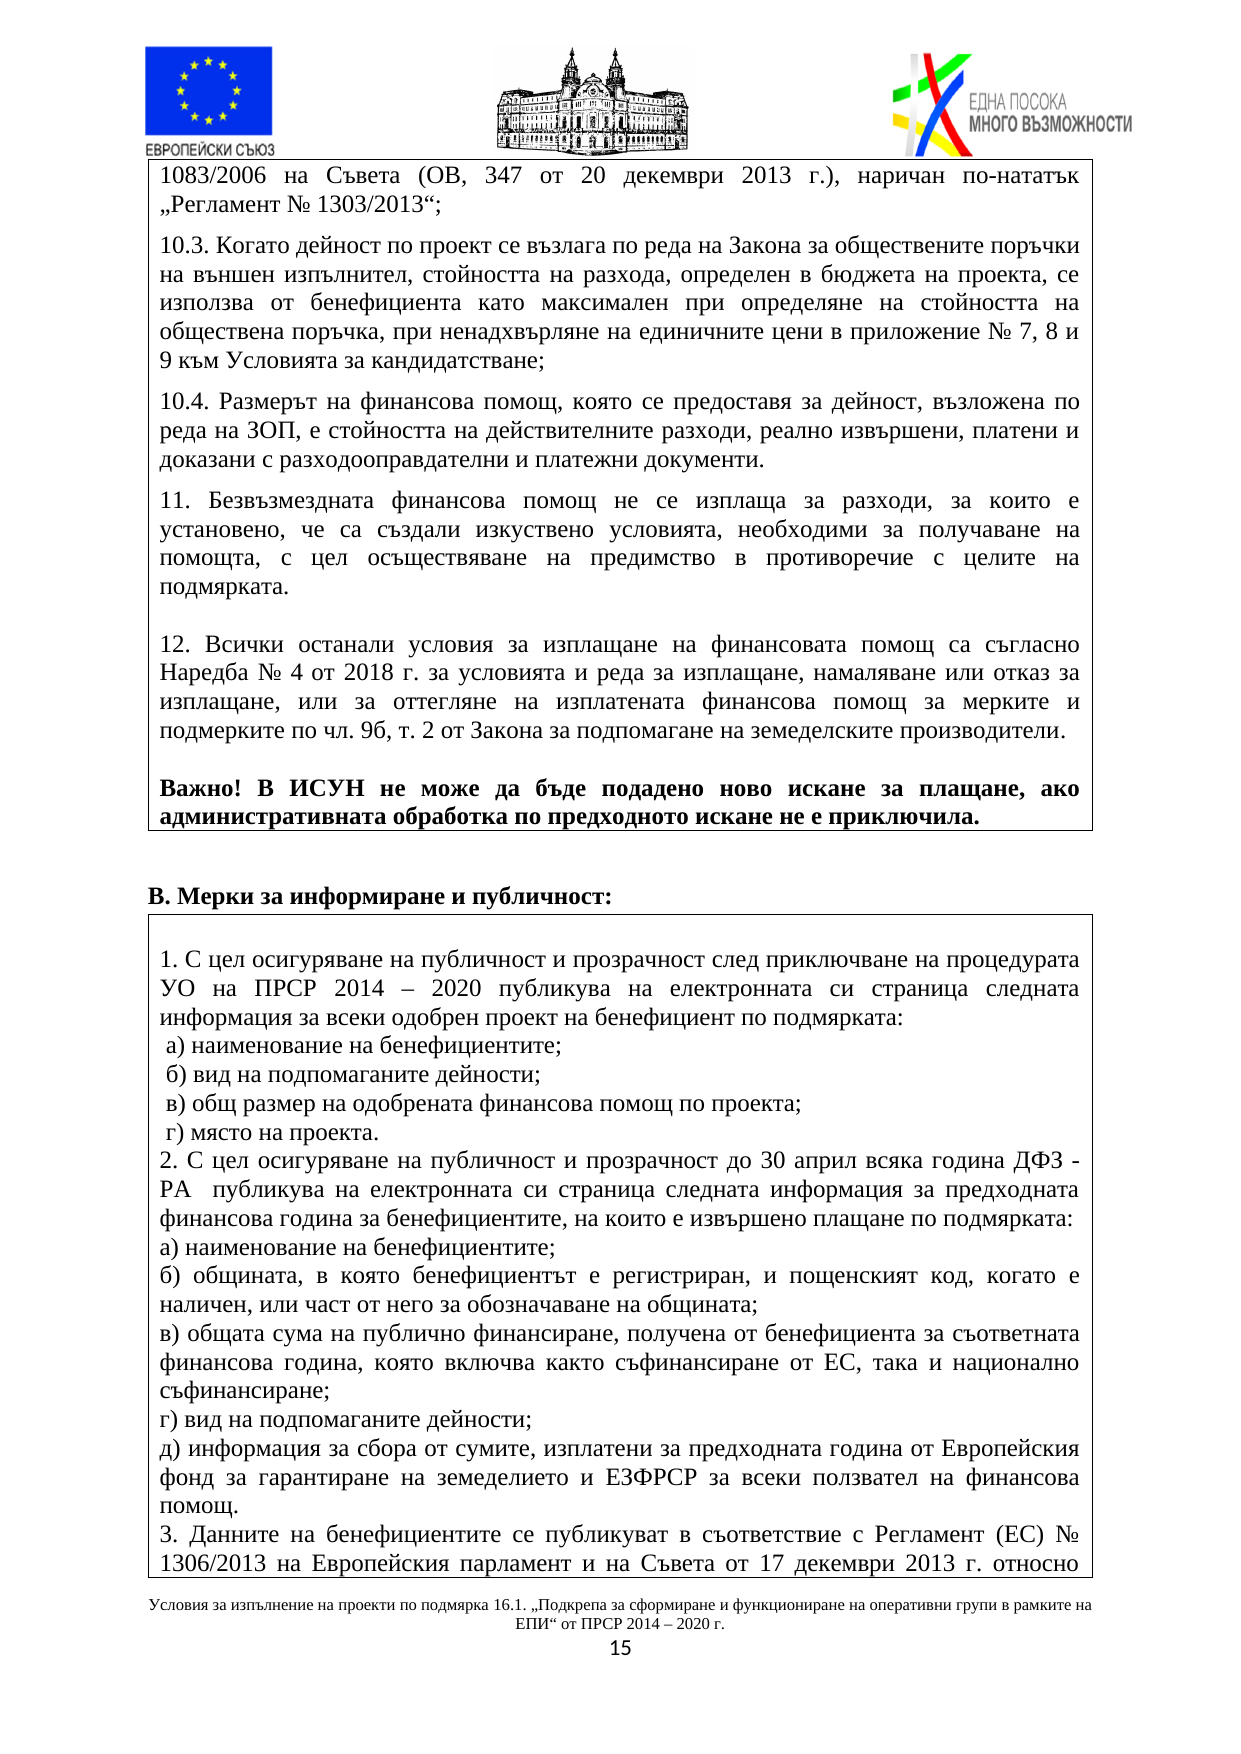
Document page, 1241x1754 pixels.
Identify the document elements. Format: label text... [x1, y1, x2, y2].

subtitle В. Мерки за информиране и публичност: [148, 881, 1093, 910]
picture [492, 44, 696, 159]
picture [145, 45, 275, 159]
picture [886, 49, 1135, 159]
